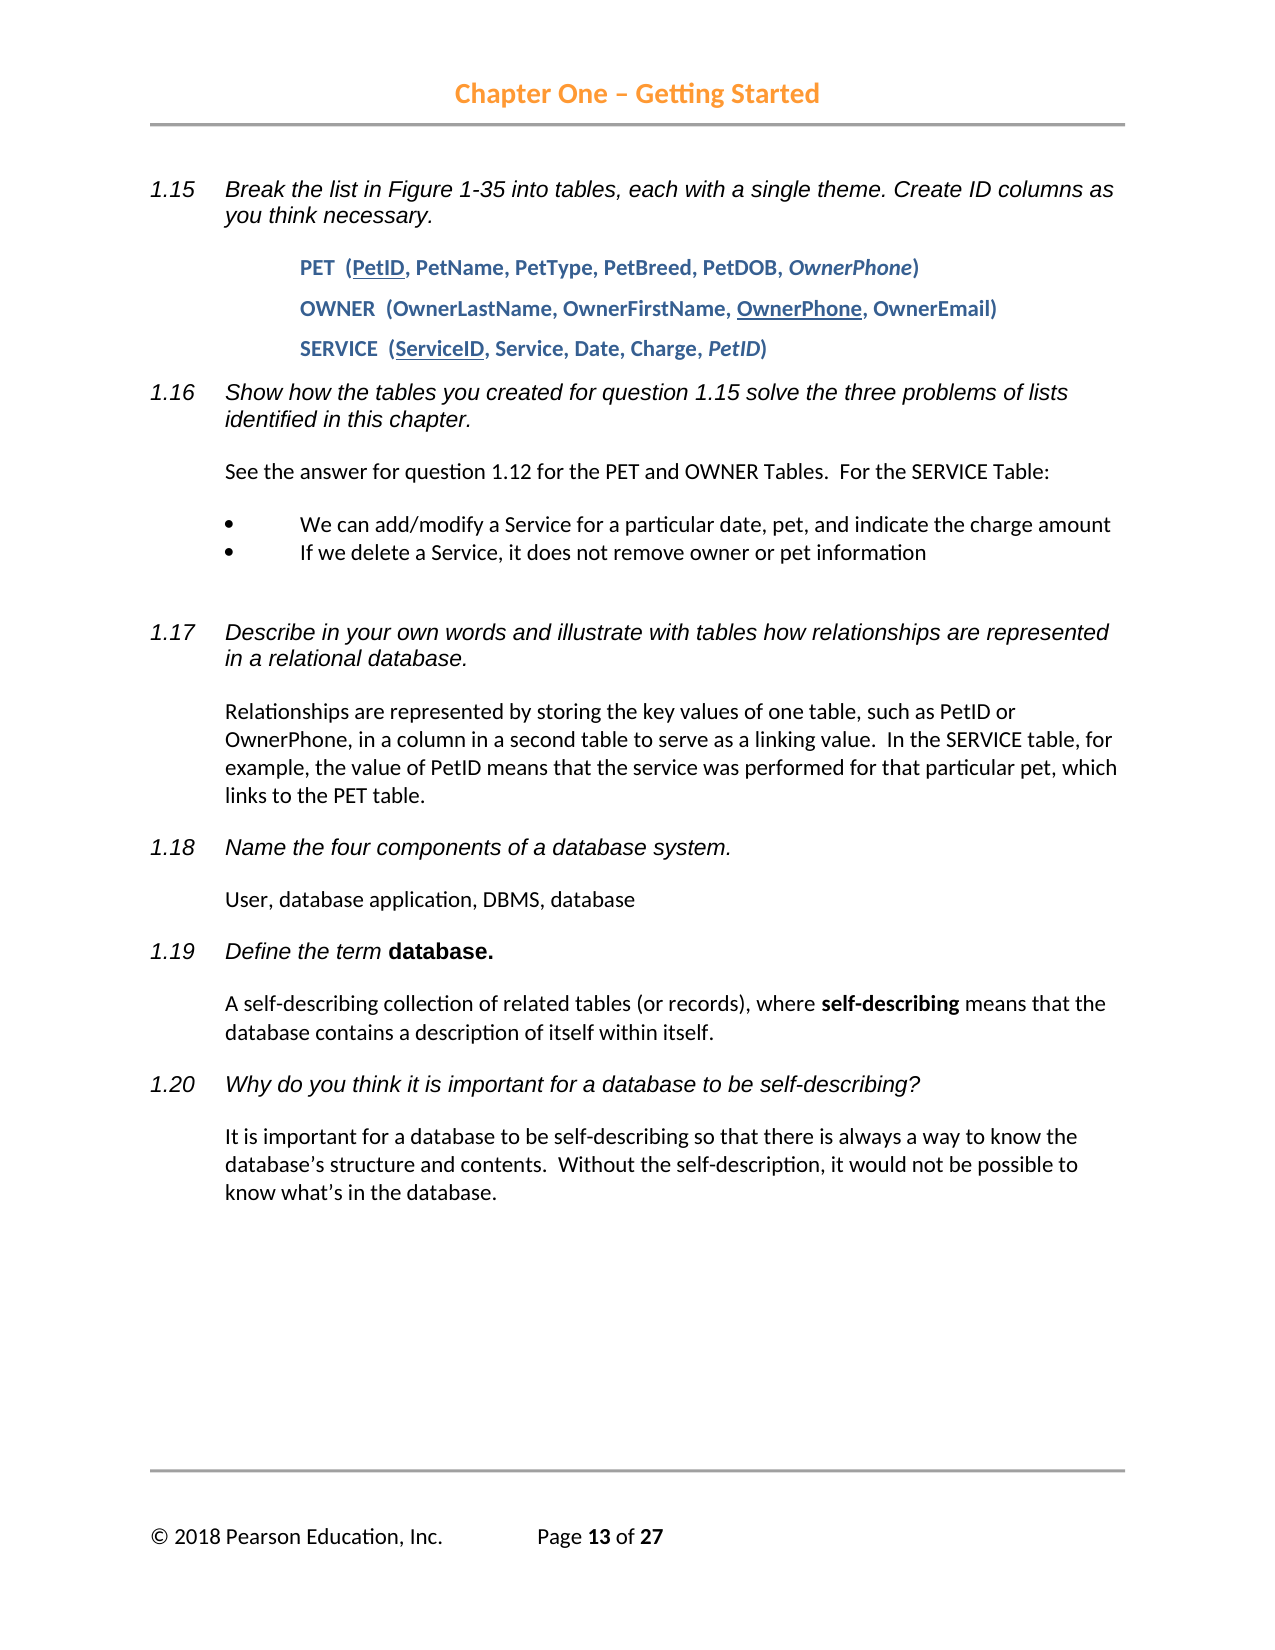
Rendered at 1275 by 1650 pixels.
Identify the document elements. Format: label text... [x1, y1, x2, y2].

text A self-describing collection of related tables (or records), where self-describing means that the database contains a description of itself within itself. [225, 989, 1125, 1046]
list Show how the tables you created for question 1.15 solve the three problems of lists identified in this chapter. [150, 379, 1125, 432]
list Break the list in Figure 1-35 into tables, each with a single theme. Create ID columns as you think necessary. [150, 176, 1125, 228]
list Why do you think it is important for a database to be self-describing? [150, 1071, 1125, 1097]
text It is important for a database to be self-describing so that there is always a way to know the database’s structure and contents. Without the self-description, it would not be possible to know what’s in the database. [225, 1122, 1125, 1206]
text PET (PetID, PetName, PetType, PetBreed, PetDOB, OwnerPhone) [300, 253, 1125, 282]
list If we delete a Service, it does not remove owner or pet information [225, 538, 1125, 566]
list Describe in your own words and illustrate with tables how relationships are represented in a relational database. [150, 619, 1125, 672]
text User, database application, DBMS, database [225, 885, 1125, 913]
text See the answer for question 1.12 for the PET and OWNER Tables. For the SERVICE Table: [225, 457, 1125, 485]
list Name the four components of a database system. [150, 834, 1125, 860]
text OWNER (OwnerLastName, OwnerFirstName, OwnerPhone, OwnerEmail) [300, 294, 1125, 322]
list We can add/modify a Service for a particular date, pet, and indicate the charge amount [225, 510, 1125, 538]
text Relationships are represented by storing the key values of one table, such as PetID or OwnerPhone, in a column in a second table to serve as a linking value. In the SERVICE table, for example, the value of PetID means that the service was performed for that particular pet, which links to the PET table. [225, 697, 1125, 809]
list Define the term database. [150, 938, 1125, 964]
text SERVICE (ServiceID, Service, Date, Charge, PetID) [300, 334, 1125, 363]
